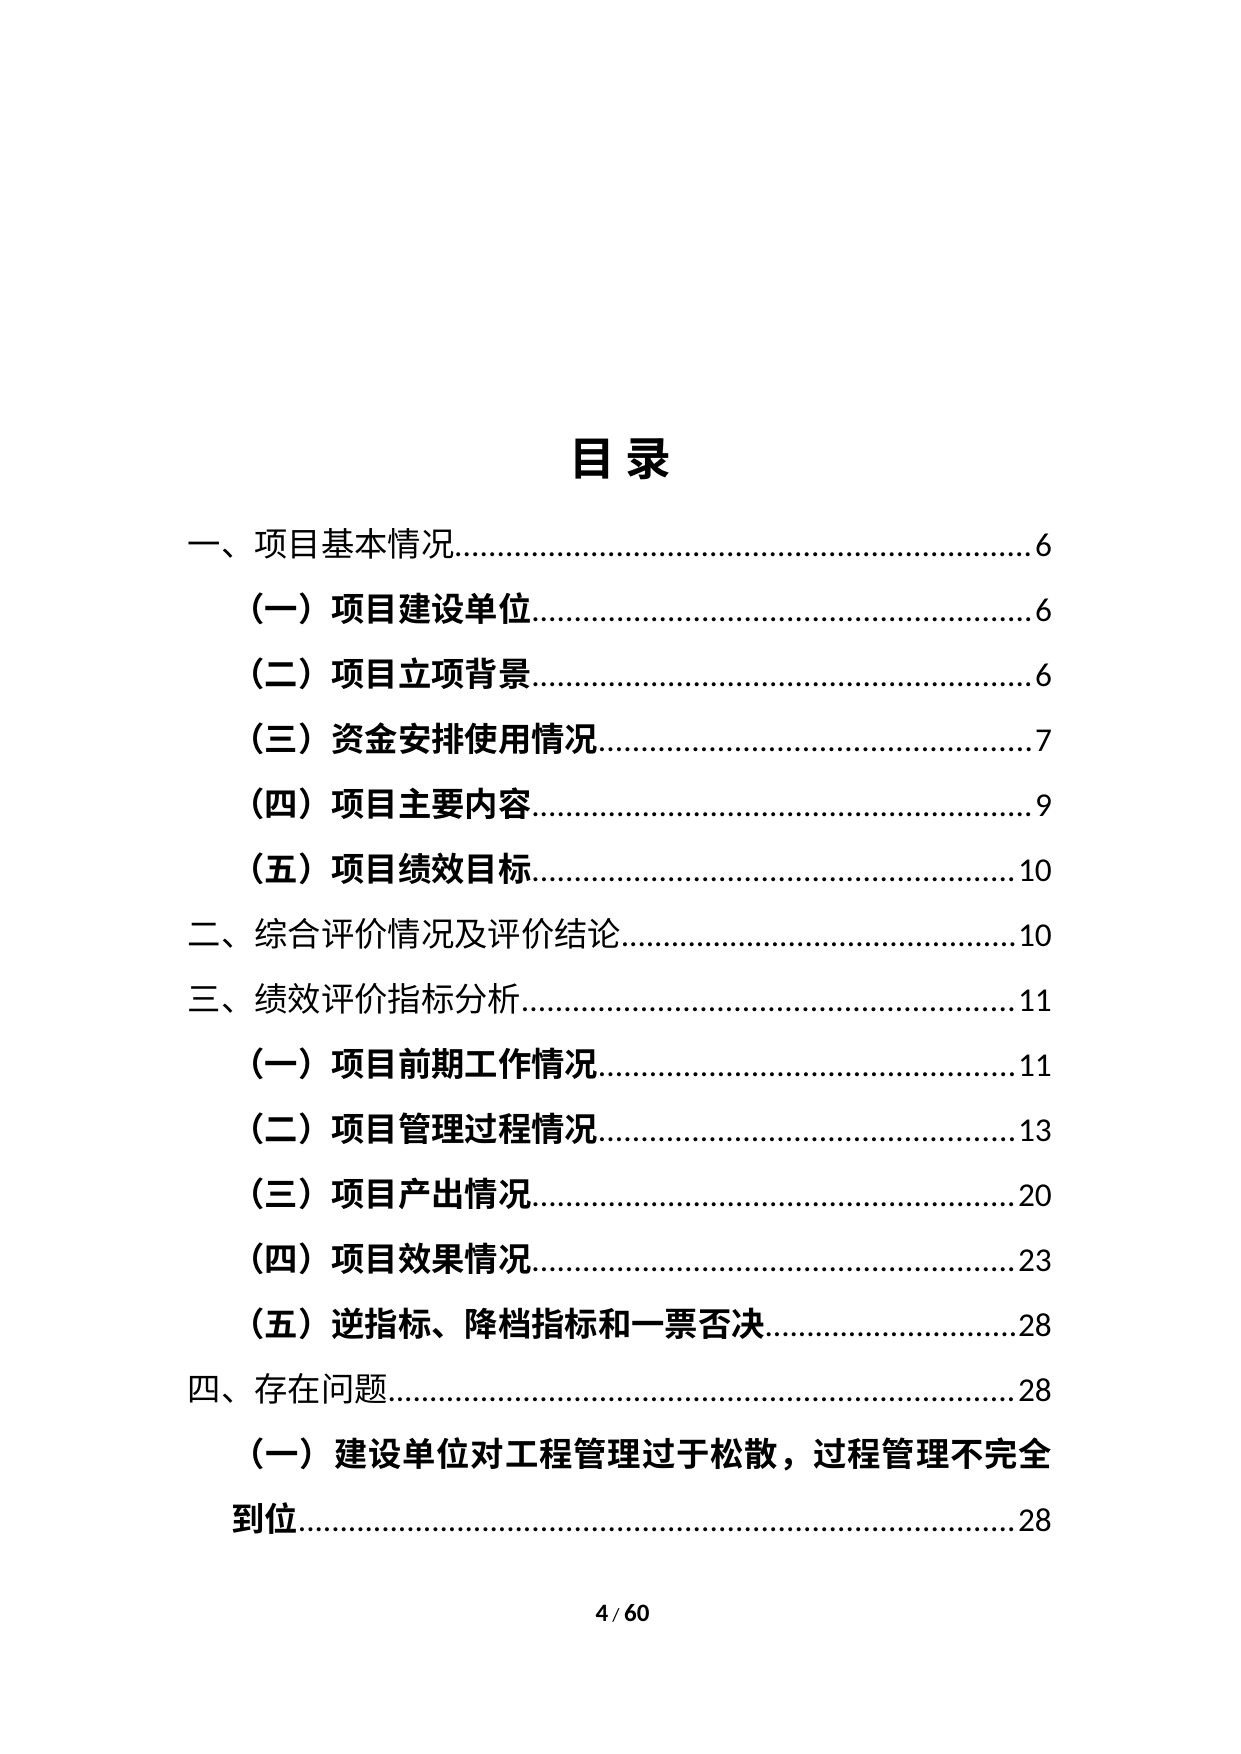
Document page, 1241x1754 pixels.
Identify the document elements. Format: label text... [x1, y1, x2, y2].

text （五）逆指标、降档指标和一票否决 28 [231, 1290, 1053, 1355]
text （一）建设单位对工程管理过于松散，过程管理不完全到位 28 [231, 1420, 1053, 1550]
text 一、项目基本情况 6 [187, 510, 1053, 575]
text 四、存在问题 28 [187, 1355, 1053, 1420]
text （四）项目主要内容 9 [231, 770, 1053, 835]
text 三、绩效评价指标分析 11 [187, 965, 1053, 1030]
text （五）项目绩效目标 10 [231, 835, 1053, 900]
text （一）项目前期工作情况 11 [231, 1030, 1053, 1095]
text 目 录 [187, 407, 1053, 504]
text （一）项目建设单位 6 [231, 575, 1053, 640]
text 二、综合评价情况及评价结论 10 [187, 900, 1053, 965]
text （三）项目产出情况 20 [231, 1160, 1053, 1225]
text （二）项目管理过程情况 13 [231, 1095, 1053, 1160]
text （四）项目效果情况 23 [231, 1225, 1053, 1290]
text （三）资金安排使用情况 7 [231, 705, 1053, 770]
text （二）项目立项背景 6 [231, 640, 1053, 705]
